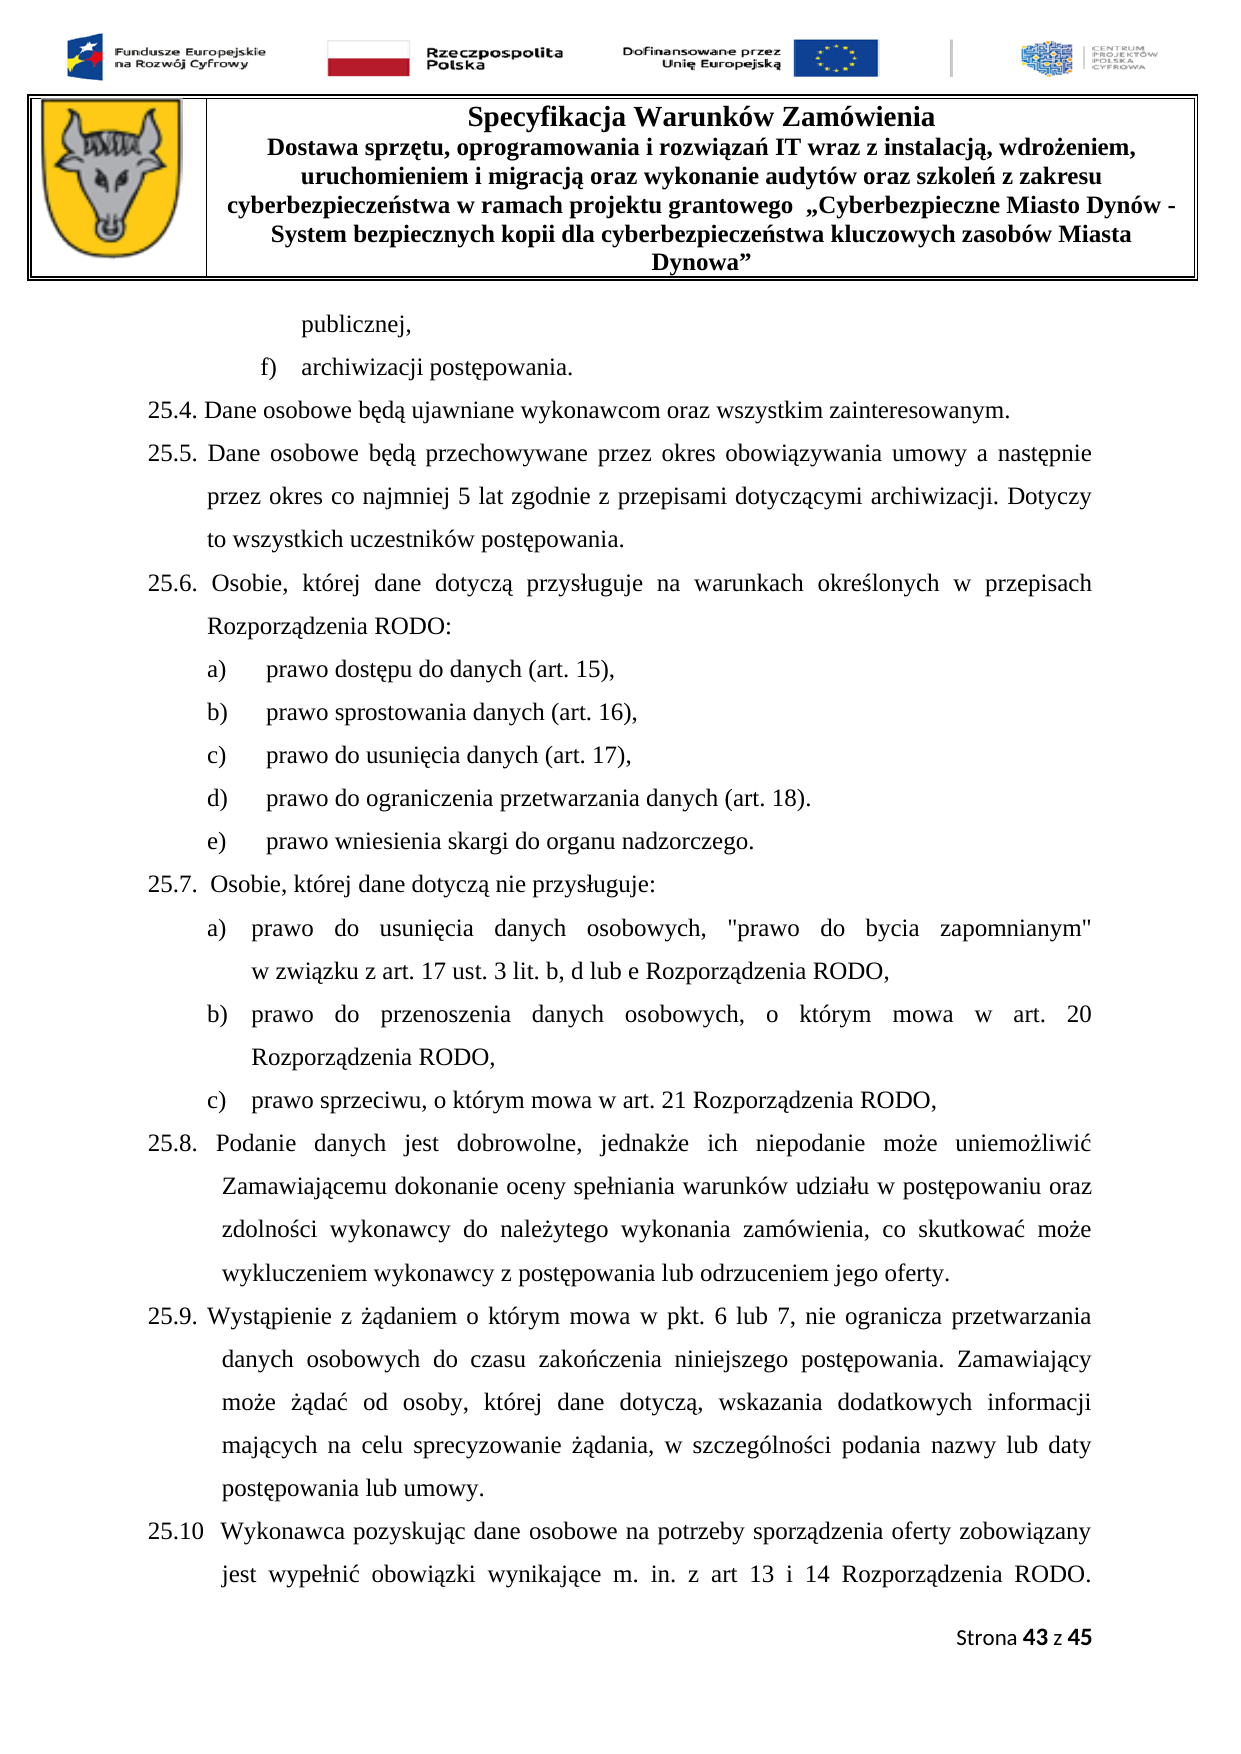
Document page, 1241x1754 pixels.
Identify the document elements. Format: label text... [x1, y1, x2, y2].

text 25.7. Osobie, której dane dotyczą nie przysługuje: [148, 869, 1092, 898]
text 25.5. Dane osobowe będą przechowywane przez okres obowiązywania umowy a następnie przez okres co najmniej 5 lat zgodnie z przepisami dotyczącymi archiwizacji. Dotyczy to wszystkich uczestników postępowania. [148, 438, 1092, 553]
text e) prawo wniesienia skargi do organu nadzorczego. [207, 826, 1092, 855]
text c) prawo do usunięcia danych (art. 17), [207, 740, 1092, 769]
text d) prawo do ograniczenia przetwarzania danych (art. 18). [207, 783, 1092, 812]
text b) prawo sprostowania danych (art. 16), [207, 697, 1092, 726]
text 25.4. Dane osobowe będą ujawniane wykonawcom oraz wszystkim zainteresowanym. [148, 395, 1092, 424]
text f) archiwizacji postępowania. [260, 352, 1092, 381]
text 25.8. Podanie danych jest dobrowolne, jednakże ich niepodanie może uniemożliwić Zamawiającemu dokonanie oceny spełniania warunków udziału w postępowaniu oraz zdolności wykonawcy do należytego wykonania zamówienia, co skutkować może wykluczeniem wykonawcy z postępowania lub odrzuceniem jego oferty. [148, 1128, 1092, 1286]
text 25.9. Wystąpienie z żądaniem o którym mowa w pkt. 6 lub 7, nie ogranicza przetwarzania danych osobowych do czasu zakończenia niniejszego postępowania. Zamawiający może żądać od osoby, której dane dotyczą, wskazania dodatkowych informacji mających na celu sprecyzowanie żądania, w szczególności podania nazwy lub daty postępowania lub umowy. [148, 1301, 1092, 1502]
text c) prawo sprzeciwu, o którym mowa w art. 21 Rozporządzenia RODO, [207, 1085, 1092, 1114]
text e) udostępnienie dokumentacji postępowania i zawartej umowy jako informacji publicznej, [260, 309, 1092, 338]
text a) prawo do usunięcia danych osobowych, "prawo do bycia zapomnianym" w związku z art. 17 ust. 3 lit. b, d lub e Rozporządzenia RODO, [207, 913, 1092, 984]
text 25.6. Osobie, której dane dotyczą przysługuje na warunkach określonych w przepisach Rozporządzenia RODO: [148, 568, 1092, 639]
text b) prawo do przenoszenia danych osobowych, o którym mowa w art. 20 Rozporządzenia RODO, [207, 999, 1092, 1071]
picture [40, 98, 183, 261]
text a) prawo dostępu do danych (art. 15), [207, 654, 1092, 683]
